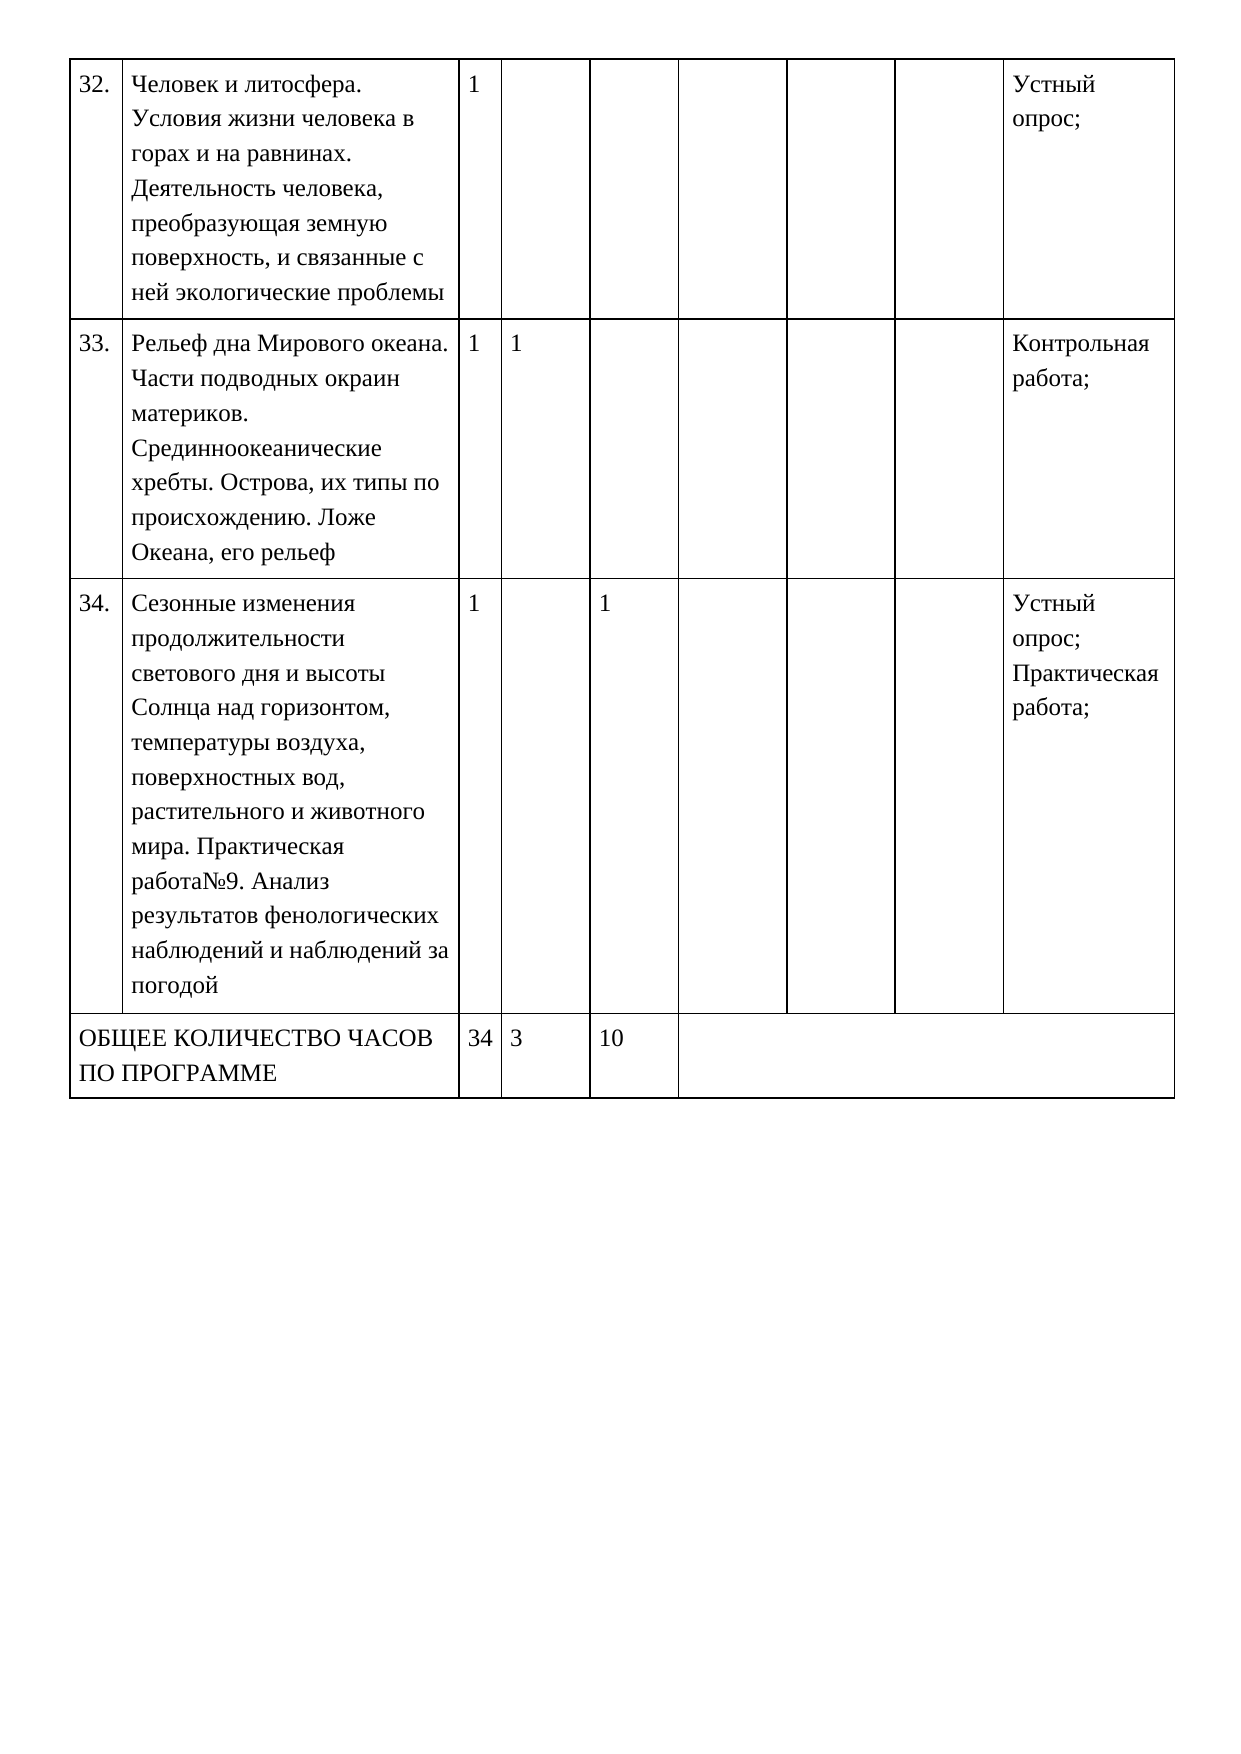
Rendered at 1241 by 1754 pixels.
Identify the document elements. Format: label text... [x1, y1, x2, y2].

table_cell Контрольная работа; [1004, 320, 1174, 578]
table_cell 33. [71, 320, 122, 578]
table_cell [896, 320, 1003, 578]
table_cell 1 [460, 320, 501, 578]
table_header 32. [71, 60, 122, 318]
table_header [502, 60, 589, 318]
table_cell Сезонные изменения продолжительности светового дня и высоты Солнца над горизонтом, температуры воздуха, поверхностных вод, растительного и животного мира. Практическая работа№9. Анализ результатов фенологических наблюдений и наблюдений за погодой [123, 579, 458, 1012]
table_header 1 [460, 60, 501, 318]
table_cell [788, 579, 894, 1012]
table_cell 34 [460, 1014, 501, 1097]
table_cell 1 [460, 579, 501, 1012]
table_cell [788, 320, 894, 578]
table_header [896, 60, 1003, 318]
table_cell Рельеф дна Мирового океана. Части подводных окраин материков. Срединноокеанические хребты. Острова, их типы по происхождению. Ложе Океана, его рельеф [123, 320, 458, 578]
table_header [788, 60, 894, 318]
table_cell 1 [502, 320, 589, 578]
table_header [591, 60, 678, 318]
table_cell Устный опрос; Практическая работа; [1004, 579, 1174, 1012]
table_cell 34. [71, 579, 122, 1012]
table_cell ОБЩЕЕ КОЛИЧЕСТВО ЧАСОВ ПО ПРОГРАММЕ [71, 1014, 458, 1097]
table_cell [679, 579, 786, 1012]
table_cell 1 [591, 579, 678, 1012]
table_cell [896, 579, 1003, 1012]
table_cell 3 [502, 1014, 589, 1097]
table_header [679, 60, 786, 318]
table_header Устный опрос; [1004, 60, 1174, 318]
table_cell [591, 320, 678, 578]
table_cell [502, 579, 589, 1012]
table_cell [679, 320, 786, 578]
table_cell 10 [591, 1014, 678, 1097]
table_cell [679, 1014, 1174, 1097]
table_header Человек и литосфера. Условия жизни человека в горах и на равнинах. Деятельность человека, преобразующая земную поверхность, и связанные с ней экологические проблемы [123, 60, 458, 318]
